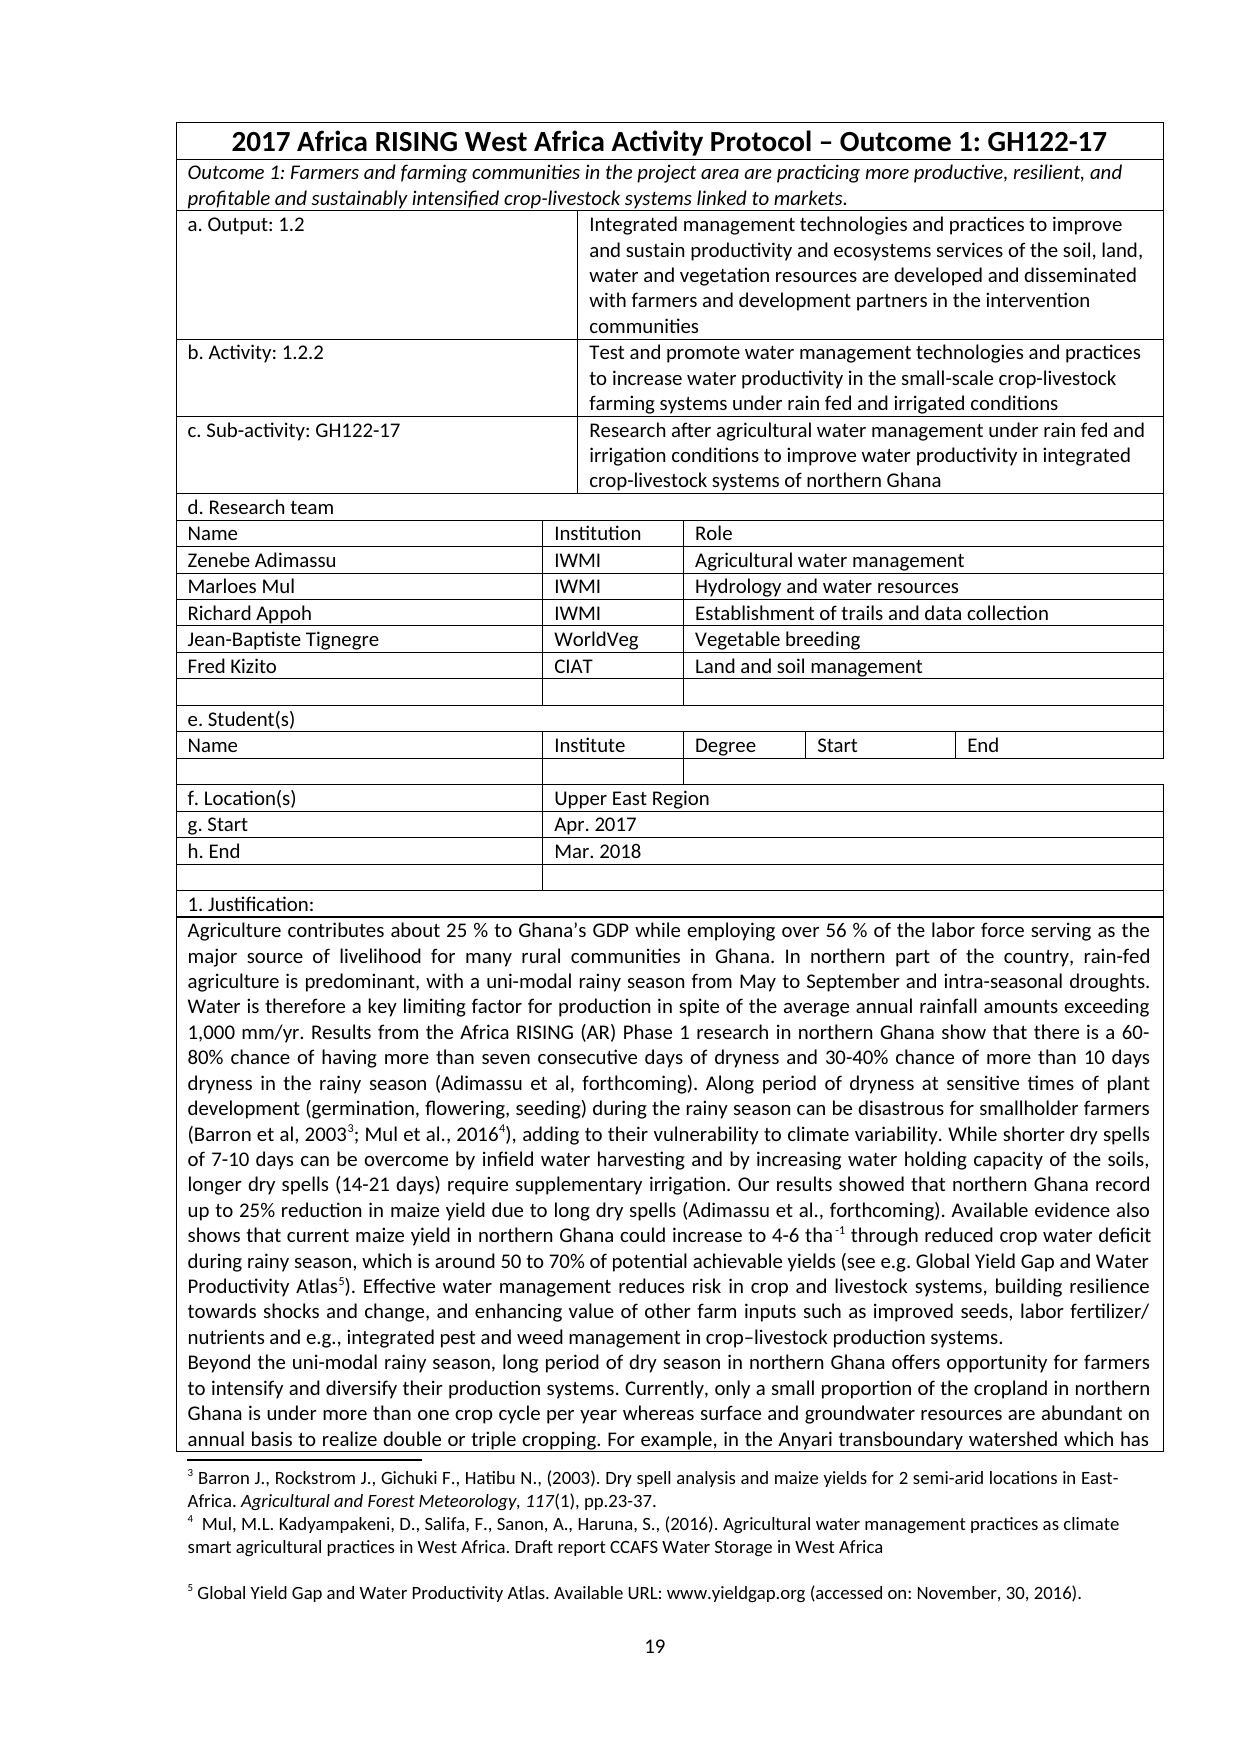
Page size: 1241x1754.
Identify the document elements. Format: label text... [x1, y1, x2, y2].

table_cell Mar. 2018 [543, 838, 1163, 863]
table_cell Jean-Baptiste Tignegre [177, 626, 542, 652]
table_cell 1. Justification: [177, 891, 1163, 916]
table_cell [543, 865, 1163, 890]
table_cell End [956, 732, 1163, 758]
table_cell Degree [684, 732, 805, 758]
table_cell [177, 679, 542, 705]
table_cell Name [177, 732, 542, 758]
table_cell IWMI [543, 547, 683, 572]
table_cell a. Output: 1.2 [177, 211, 577, 338]
table_cell Role [684, 521, 1163, 546]
table_cell Zenebe Adimassu [177, 547, 542, 572]
table_cell Outcome 1: Farmers and farming communities in the project area are practicing more productive, resilient, and profitable and sustainably intensified crop-livestock systems linked to markets. [177, 160, 1163, 210]
table_cell c. Sub-activity: GH122-17 [177, 417, 577, 493]
table_cell Test and promote water management technologies and practices to increase water productivity in the small-scale crop-livestock farming systems under rain fed and irrigated conditions [578, 340, 1163, 416]
table_cell Agricultural water management [684, 547, 1163, 572]
table_cell Institution [543, 521, 683, 546]
table_cell Upper East Region [543, 785, 1163, 811]
table_cell Establishment of trails and data collection [684, 600, 1163, 625]
table_cell Institute [543, 732, 683, 758]
table_cell e. Student(s) [177, 706, 1163, 731]
table_cell d. Research team [177, 494, 1163, 519]
table_cell Richard Appoh [177, 600, 542, 625]
table_cell IWMI [543, 600, 683, 625]
table_cell CIAT [543, 653, 683, 678]
table_cell f. Location(s) [177, 785, 542, 811]
table_cell Integrated management technologies and practices to improve and sustain productivity and ecosystems services of the soil, land, water and vegetation resources are developed and disseminated with farmers and development partners in the intervention communities [578, 211, 1163, 338]
table_cell Start [806, 732, 955, 758]
table_cell WorldVeg [543, 626, 683, 652]
table_cell [543, 759, 683, 784]
table_cell b. Activity: 1.2.2 [177, 340, 577, 416]
table_cell [543, 679, 683, 705]
table_cell Marloes Mul [177, 574, 542, 599]
table_cell [177, 759, 542, 784]
table_cell Land and soil management [684, 653, 1163, 678]
table_cell Fred Kizito [177, 653, 542, 678]
table_cell Vegetable breeding [684, 626, 1163, 652]
table_cell Research after agricultural water management under rain fed and irrigation conditions to improve water productivity in integrated crop-livestock systems of northern Ghana [578, 417, 1163, 493]
table_cell [177, 865, 542, 890]
table_cell [684, 679, 1163, 705]
table_cell Apr. 2017 [543, 812, 1163, 837]
table_cell Name [177, 521, 542, 546]
table_cell g. Start [177, 812, 542, 837]
table_header 2017 Africa RISING West Africa Activity Protocol – Outcome 1: GH122-17 [177, 123, 1163, 158]
table_cell h. End [177, 838, 542, 863]
table_cell IWMI [543, 574, 683, 599]
table_cell Hydrology and water resources [684, 574, 1163, 599]
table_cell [177, 918, 1163, 1451]
